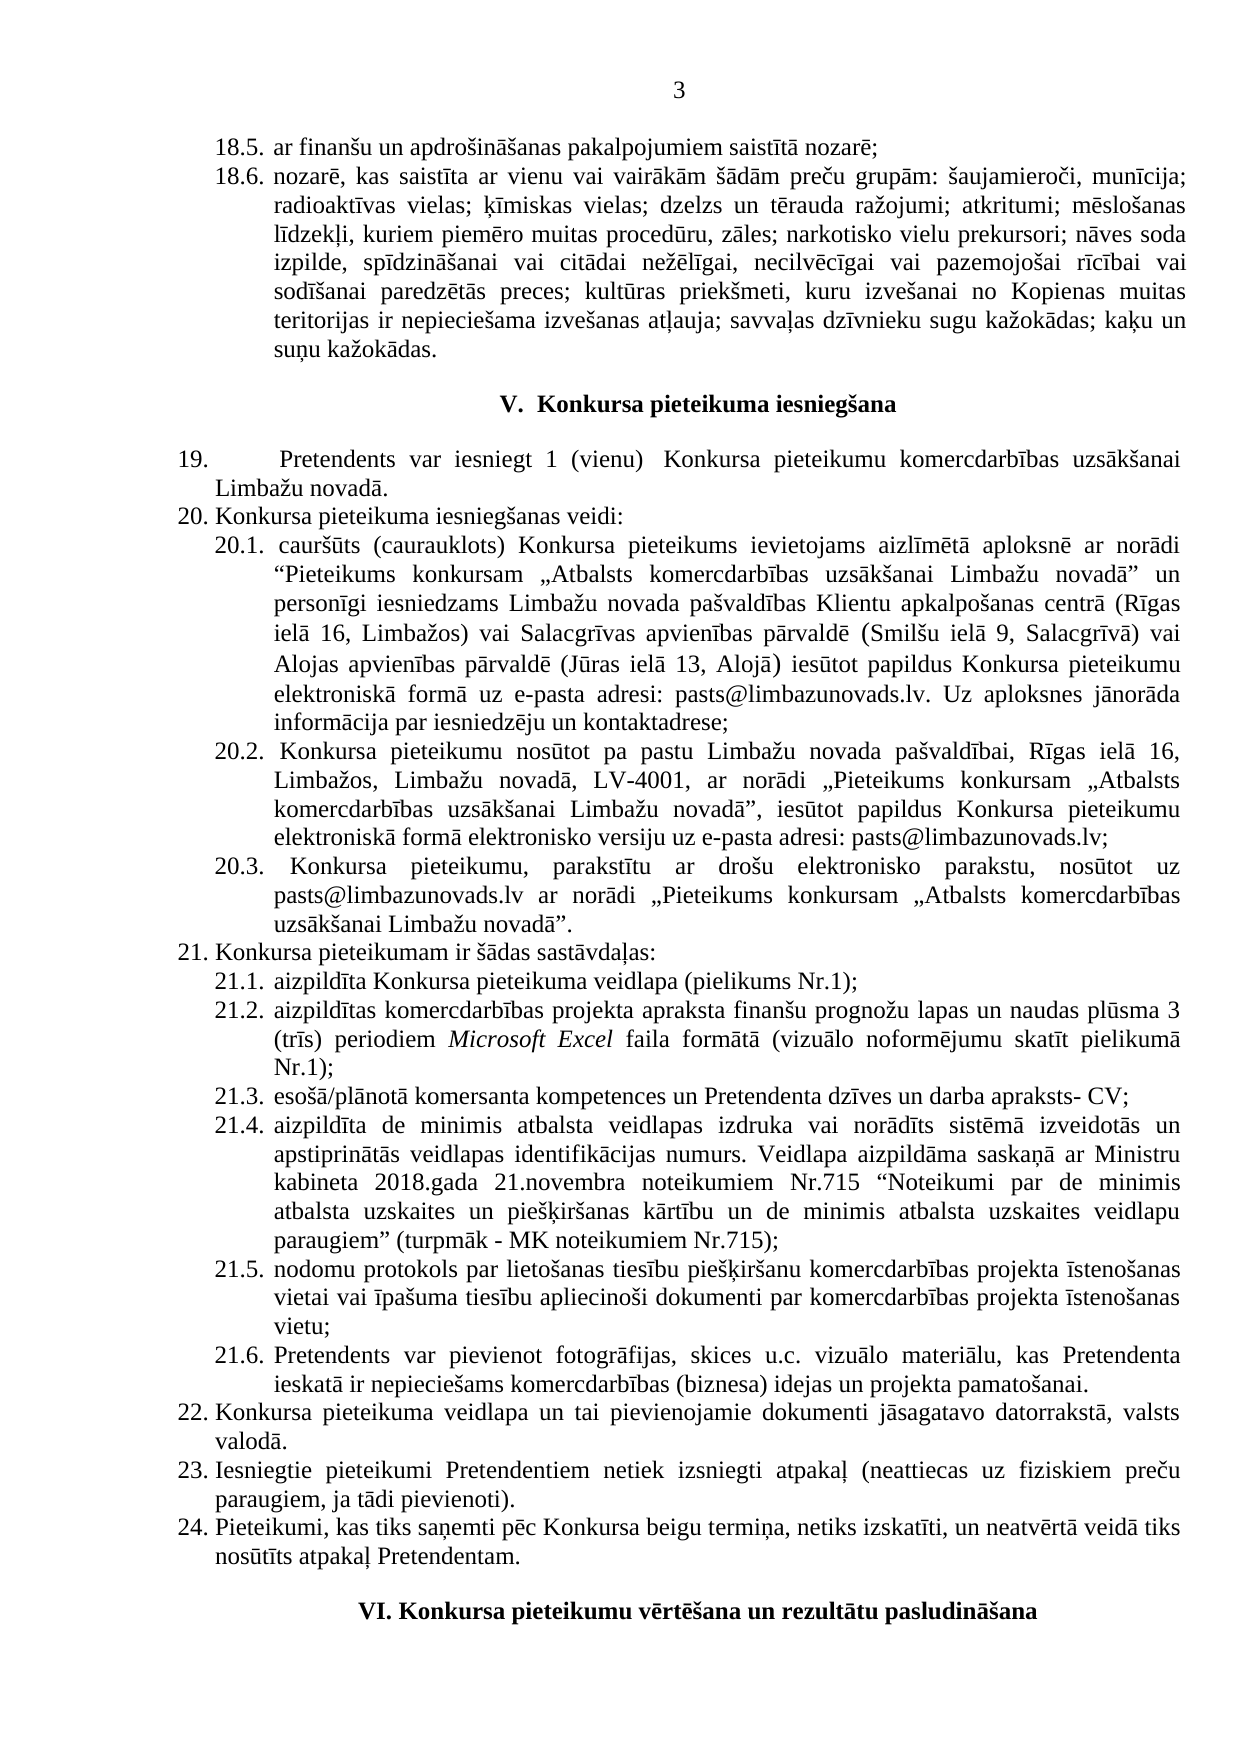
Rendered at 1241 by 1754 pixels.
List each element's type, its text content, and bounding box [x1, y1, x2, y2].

list Konkursa pieteikumam ir šādas sastāvdaļas: [177, 937, 1181, 966]
list Pieteikumi, kas tiks saņemti pēc Konkursa beigu termiņa, netiks izskatīti, un neatvērtā veidā tiks nosūtīts atpakaļ Pretendentam. [177, 1512, 1181, 1570]
list Konkursa pieteikumu nosūtot pa pastu Limbažu novada pašvaldībai, Rīgas ielā 16, Limbažos, Limbažu novadā, LV-4001, ar norādi „Pieteikums konkursam „Atbalsts komercdarbības uzsākšanai Limbažu novadā”, iesūtot papildus Konkursa pieteikumu elektroniskā formā elektronisko versiju uz e-pasta adresi: pasts@limbazunovads.lv; [214, 736, 1181, 851]
list aizpildīta de minimis atbalsta veidlapas izdruka vai norādīts sistēmā izveidotās un apstiprinātās veidlapas identifikācijas numurs. Veidlapa aizpildāma saskaņā ar Ministru kabineta 2018.gada 21.novembra noteikumiem Nr.715 “Noteikumi par de minimis atbalsta uzskaites un piešķiršanas kārtību un de minimis atbalsta uzskaites veidlapu paraugiem” (turpmāk - MK noteikumiem Nr.715); [214, 1110, 1181, 1254]
list Konkursa pieteikuma iesniegšanas veidi: [177, 501, 1181, 530]
list aizpildītas komercdarbības projekta apraksta finanšu prognožu lapas un naudas plūsma 3 (trīs) periodiem Microsoft Excel faila formātā (vizuālo noformējumu skatīt pielikumā Nr.1); [214, 995, 1181, 1081]
list aizpildīta Konkursa pieteikuma veidlapa (pielikums Nr.1); [214, 966, 1181, 995]
list Konkursa pieteikuma veidlapa un tai pievienojamie dokumenti jāsagatavo datorrakstā, valsts valodā. [177, 1397, 1181, 1455]
list Pretendents var iesniegt 1 (vienu) Konkursa pieteikumu komercdarbības uzsākšanai Limbažu novadā. [177, 444, 1181, 501]
text VI. Konkursa pieteikumu vērtēšana un rezultātu pasludināšana [215, 1596, 1181, 1625]
list esošā/plānotā komersanta kompetences un Pretendenta dzīves un darba apraksts- CV; [214, 1081, 1181, 1110]
list nozarē, kas saistīta ar vienu vai vairākām šādām preču grupām: šaujamieroči, munīcija; radioaktīvas vielas; ķīmiskas vielas; dzelzs un tērauda ražojumi; atkritumi; mēslošanas līdzekļi, kuriem piemēro muitas procedūru, zāles; narkotisko vielu prekursori; nāves soda izpilde, spīdzināšanai vai citādai nežēlīgai, necilvēcīgai vai pazemojošai rīcībai vai sodīšanai paredzētās preces; kultūras priekšmeti, kuru izvešanai no Kopienas muitas teritorijas ir nepieciešama izvešanas atļauja; savvaļas dzīvnieku sugu kažokādas; kaķu un suņu kažokādas. [214, 161, 1187, 362]
list Iesniegtie pieteikumi Pretendentiem netiek izsniegti atpakaļ (neattiecas uz fiziskiem preču paraugiem, ja tādi pievienoti). [177, 1455, 1181, 1512]
list ar finanšu un apdrošināšanas pakalpojumiem saistītā nozarē; [214, 132, 1187, 161]
text V. Konkursa pieteikuma iesniegšana [215, 389, 1181, 418]
list cauršūts (caurauklots) Konkursa pieteikums ievietojams aizlīmētā aploksnē ar norādi “Pieteikums konkursam „Atbalsts komercdarbības uzsākšanai Limbažu novadā” un personīgi iesniedzams Limbažu novada pašvaldības Klientu apkalpošanas centrā (Rīgas ielā 16, Limbažos) vai Salacgrīvas apvienības pārvaldē (Smilšu ielā 9, Salacgrīvā) vai Alojas apvienības pārvaldē (Jūras ielā 13, Alojā) iesūtot papildus Konkursa pieteikumu elektroniskā formā uz e-pasta adresi: pasts@limbazunovads.lv. Uz aploksnes jānorāda informācija par iesniedzēju un kontaktadrese; [214, 530, 1181, 736]
list Pretendents var pievienot fotogrāfijas, skices u.c. vizuālo materiālu, kas Pretendenta ieskatā ir nepieciešams komercdarbības (biznesa) idejas un projekta pamatošanai. [214, 1340, 1181, 1397]
list Konkursa pieteikumu, parakstītu ar drošu elektronisko parakstu, nosūtot uz pasts@limbazunovads.lv ar norādi „Pieteikums konkursam „Atbalsts komercdarbības uzsākšanai Limbažu novadā”. [214, 851, 1181, 937]
list nodomu protokols par lietošanas tiesību piešķiršanu komercdarbības projekta īstenošanas vietai vai īpašuma tiesību apliecinoši dokumenti par komercdarbības projekta īstenošanas vietu; [214, 1254, 1181, 1340]
